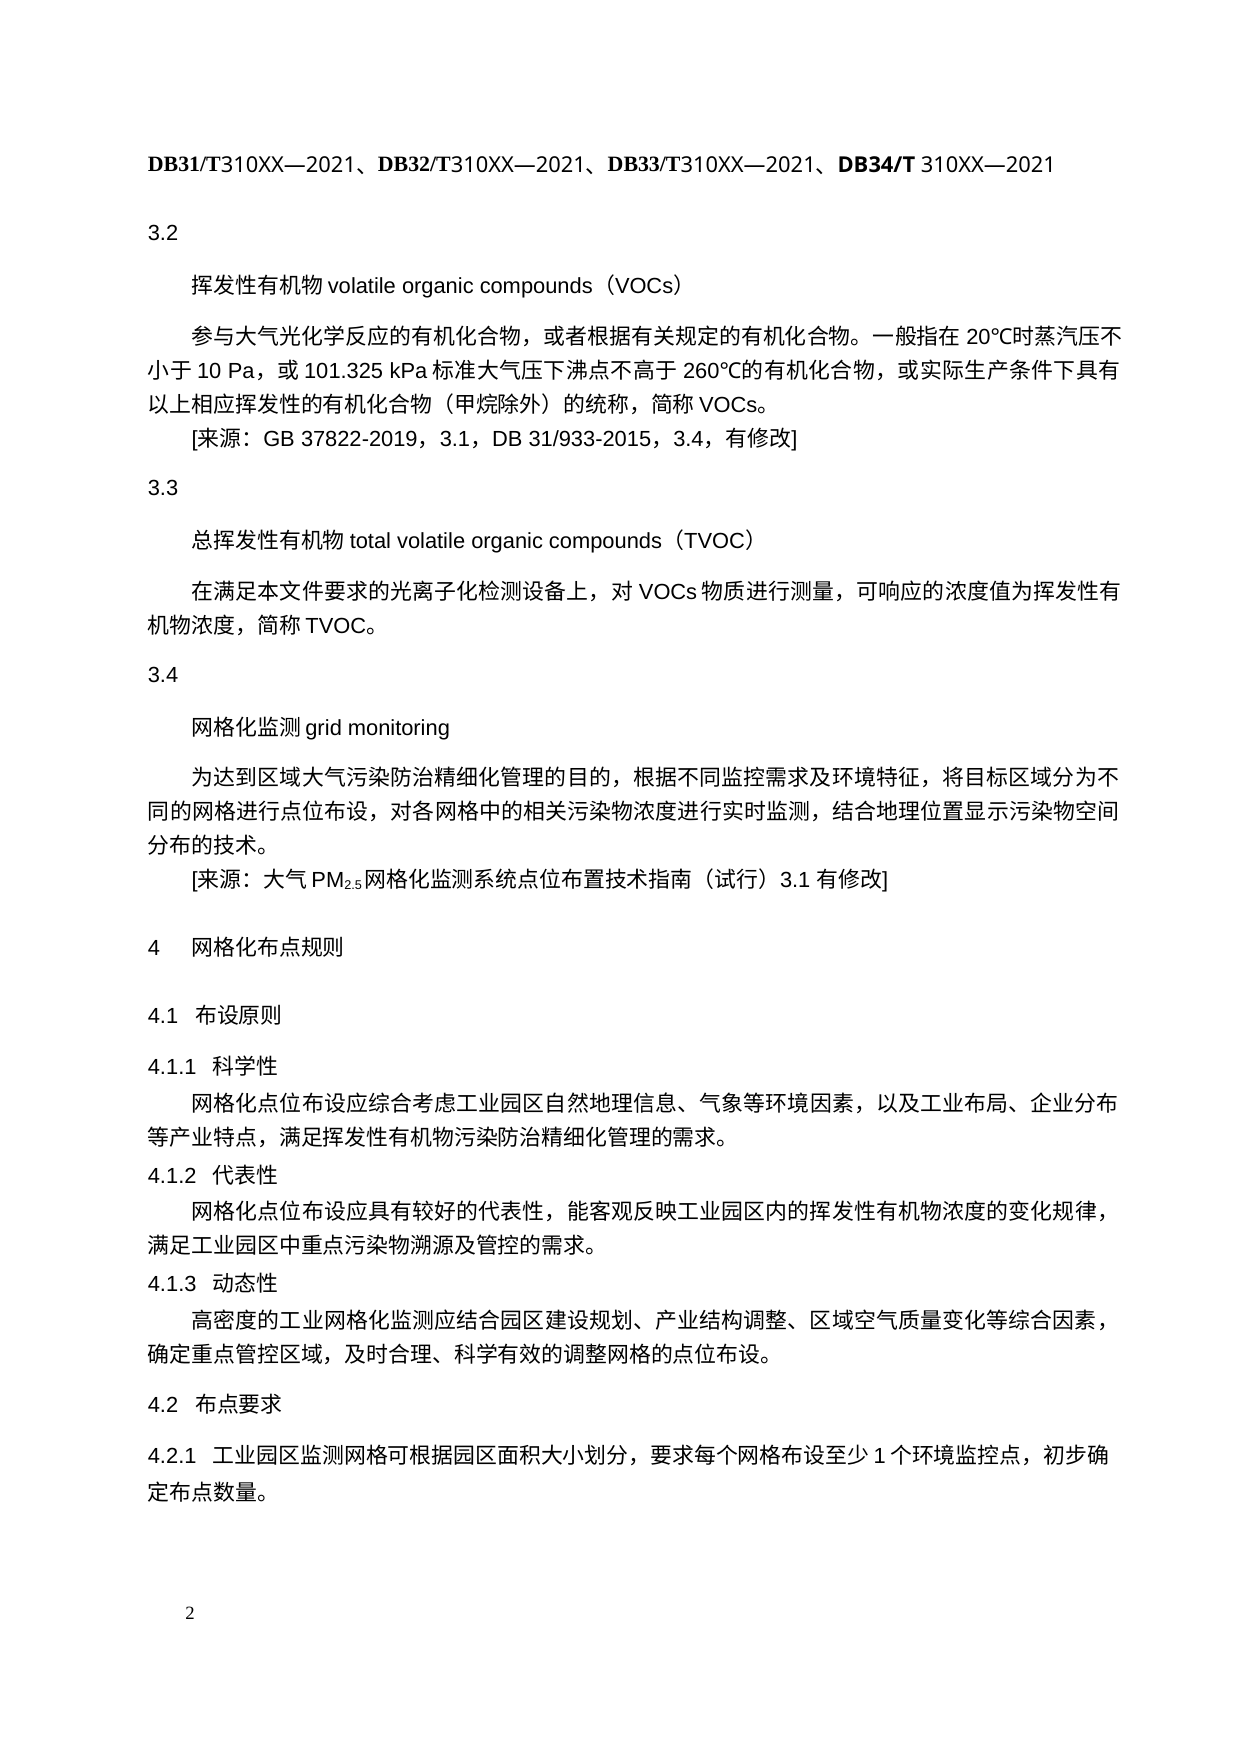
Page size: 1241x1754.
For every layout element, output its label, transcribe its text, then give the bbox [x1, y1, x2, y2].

text 参与大气光化学反应的有机化合物，或者根据有关规定的有机化合物。一般指在20℃时蒸汽压不小于10 Pa，或101.325 kPa标准大气压下沸点不高于260℃的有机化合物，或实际生产条件下具有以上相应挥发性的有机化合物（甲烷除外）的统称，简称VOCs。 [148, 318, 1122, 420]
subtitle 网格化监测grid monitoring [148, 708, 1122, 742]
subtitle 布设原则 [148, 997, 1122, 1031]
subtitle 网格化布点规则 [148, 929, 1122, 963]
text 为达到区域大气污染防治精细化管理的目的，根据不同监控需求及环境特征，将目标区域分为不同的网格进行点位布设，对各网格中的相关污染物浓度进行实时监测，结合地理位置显示污染物空间分布的技术。 [148, 759, 1122, 861]
subtitle 工业园区监测网格可根据园区面积大小划分，要求每个网格布设至少1个环境监控点，初步确定布点数量。 [148, 1437, 1122, 1508]
text [来源：GB 37822-2019，3.1，DB 31/933-2015，3.4，有修改] [148, 420, 1122, 454]
text 在满足本文件要求的光离子化检测设备上，对VOCs物质进行测量，可响应的浓度值为挥发性有机物浓度，简称TVOC。 [148, 572, 1122, 640]
text 网格化点位布设应综合考虑工业园区自然地理信息、气象等环境因素，以及工业布局、企业分布等产业特点，满足挥发性有机物污染防治精细化管理的需求。 [148, 1084, 1122, 1152]
subtitle 总挥发性有机物 total volatile organic compounds（TVOC） [148, 522, 1122, 556]
subtitle 科学性 [148, 1048, 1122, 1082]
text 高密度的工业网格化监测应结合园区建设规划、产业结构调整、区域空气质量变化等综合因素，确定重点管控区域，及时合理、科学有效的调整网格的点位布设。 [148, 1301, 1122, 1369]
subtitle 布点要求 [148, 1386, 1122, 1420]
text [来源：大气PM2.5网格化监测系统点位布置技术指南（试行）3.1 有修改] [148, 861, 1122, 895]
subtitle 挥发性有机物 volatile organic compounds（VOCs） [148, 267, 1122, 301]
subtitle 动态性 [148, 1265, 1122, 1299]
text 网格化点位布设应具有较好的代表性，能客观反映工业园区内的挥发性有机物浓度的变化规律，满足工业园区中重点污染物溯源及管控的需求。 [148, 1193, 1122, 1261]
subtitle 代表性 [148, 1156, 1122, 1190]
